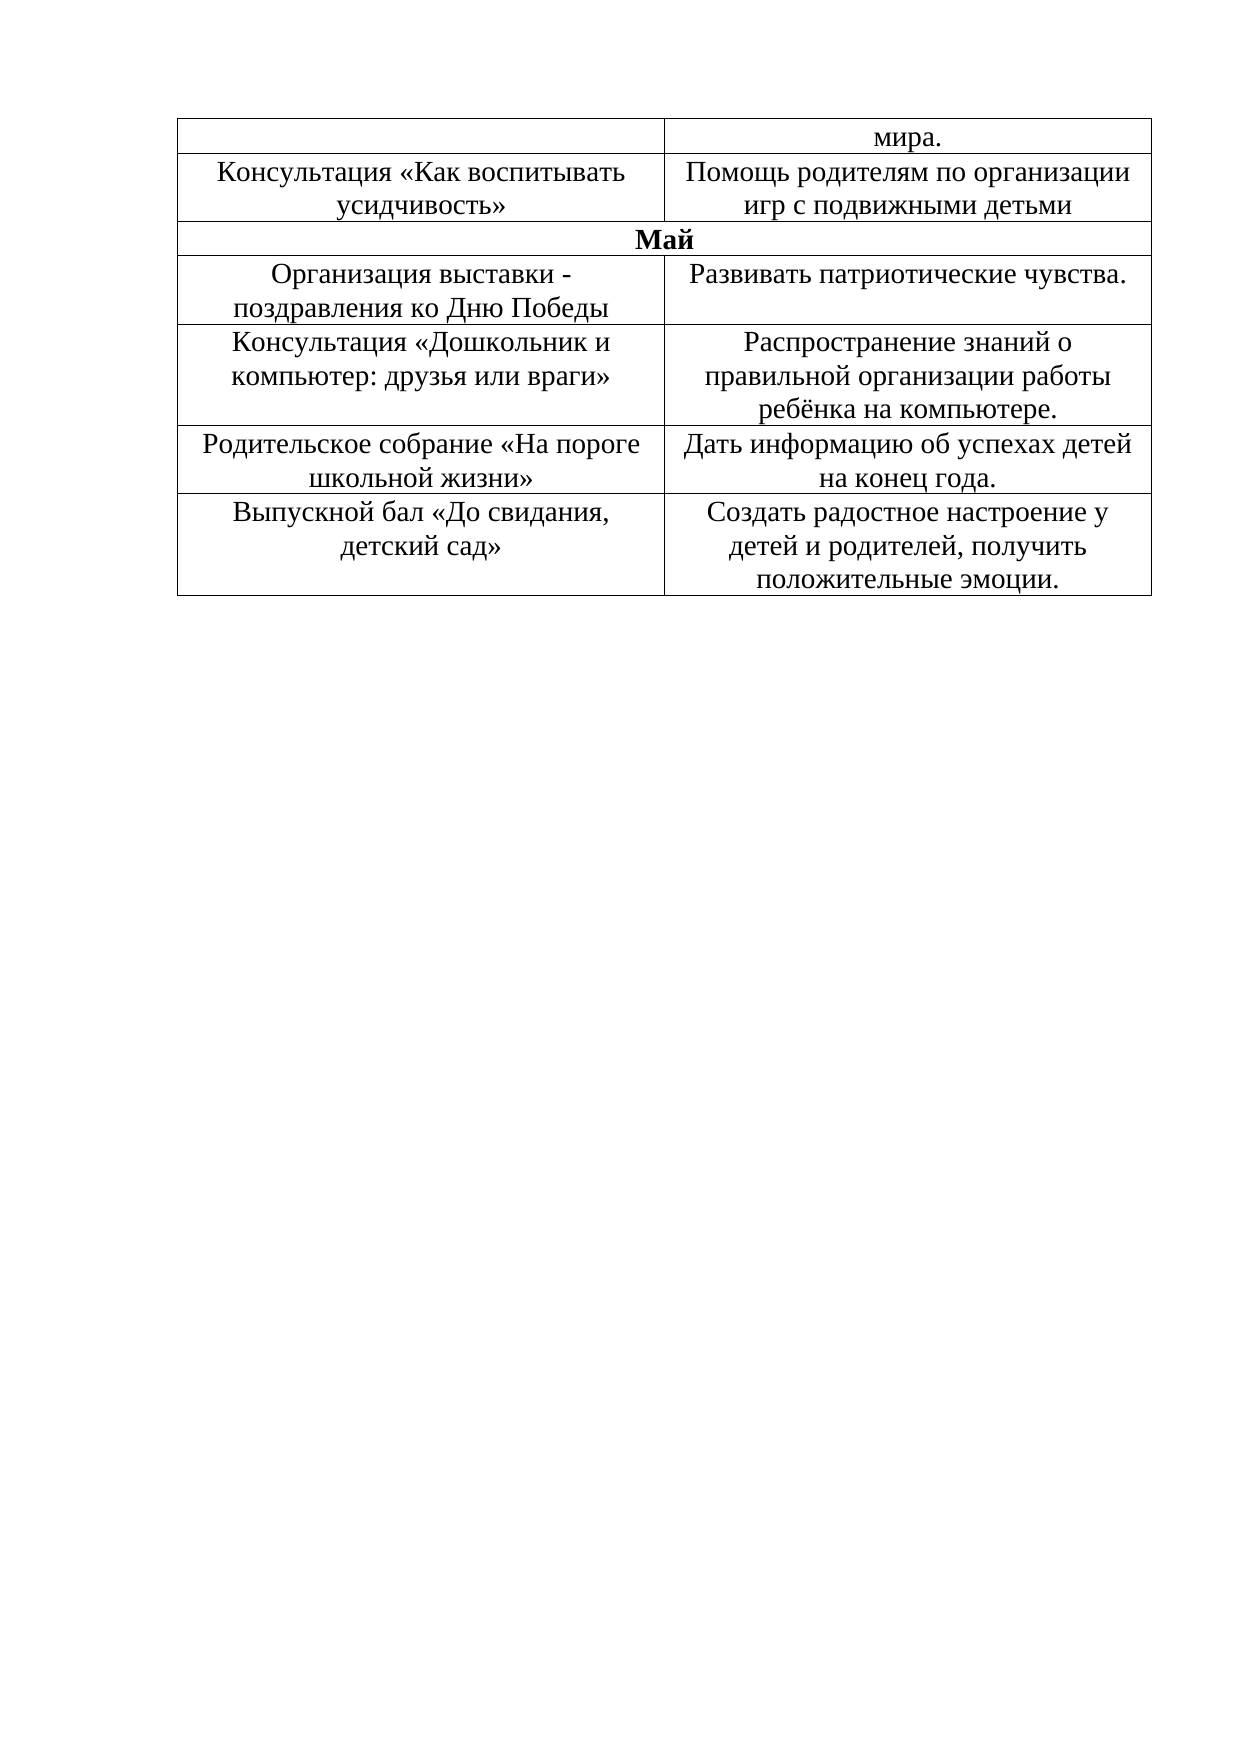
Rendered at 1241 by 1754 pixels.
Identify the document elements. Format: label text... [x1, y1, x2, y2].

table_cell Выпускной бал «До свидания, детский сад» [178, 494, 664, 595]
table_cell Организация выставки -поздравления ко Дню Победы [178, 256, 664, 323]
table_cell Консультация «Дошкольник и компьютер: друзья или враги» [178, 325, 664, 425]
table_cell Родительское собрание «На пороге школьной жизни» [178, 426, 664, 493]
table_cell Дать информацию об успехах детей на конец года. [665, 426, 1151, 493]
table_cell Развивать патриотические чувства. [665, 256, 1151, 323]
table_cell Помощь родителям по организации игр с подвижными детьми [665, 154, 1151, 221]
table_cell Май [178, 222, 1151, 255]
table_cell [665, 119, 1151, 153]
table_cell Создать радостное настроение у детей и родителей, получить положительные эмоции. [665, 494, 1151, 595]
table_cell Распространение знаний о правильной организации работы ребёнка на компьютере. [665, 325, 1151, 425]
table_cell Консультация «Как воспитывать усидчивость» [178, 154, 664, 221]
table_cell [178, 119, 664, 153]
